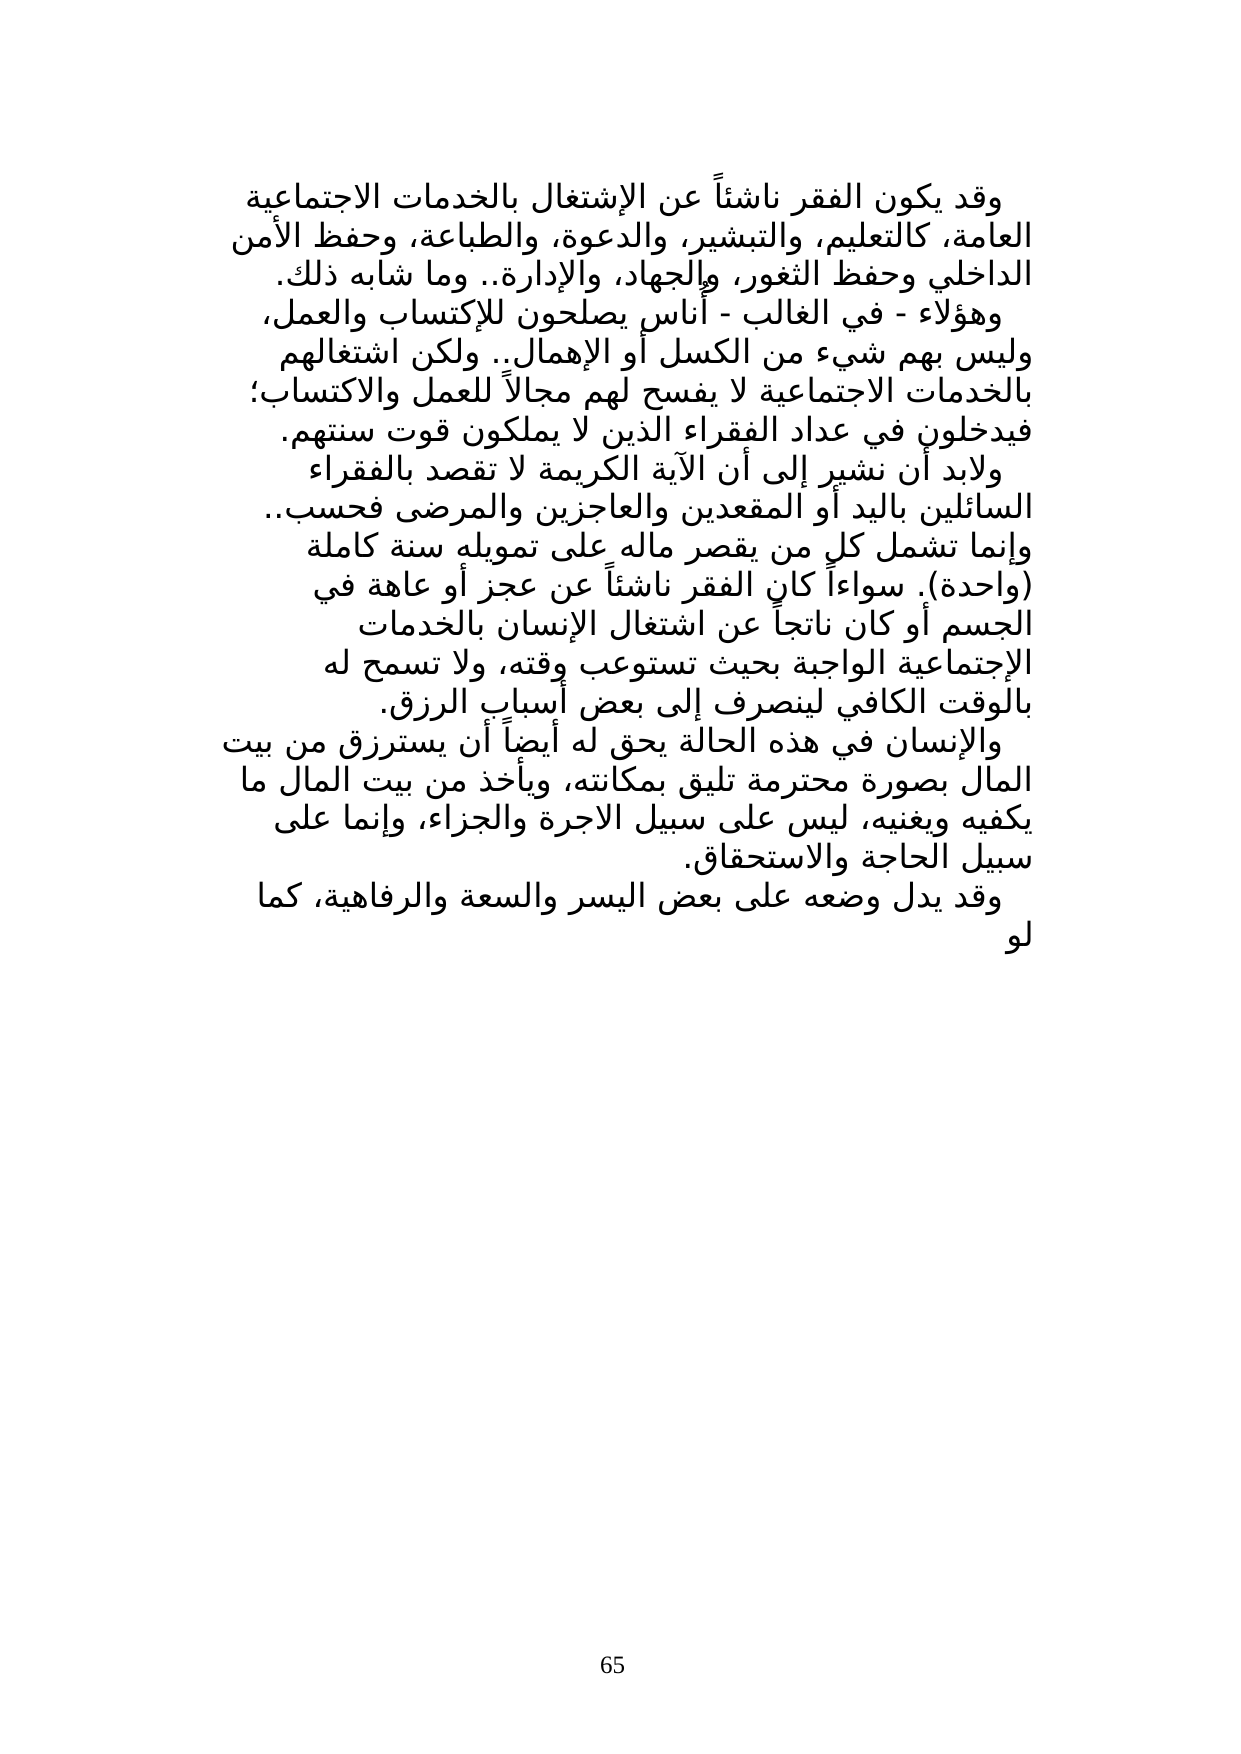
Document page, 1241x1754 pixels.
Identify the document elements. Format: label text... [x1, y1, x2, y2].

text وقد يدل وضعه على بعض اليسر والسعة والرفاهية، كما لو [222, 877, 1033, 954]
text والإنسان في هذه الحالة يحق له أيضاً أن يسترزق من بيت المال بصورة محترمة تليق بمكانته، ويأخذ من بيت المال ما يكفيه ويغنيه، ليس على سبيل الاجرة والجزاء، وإنما على سبيل الحاجة والاستحقاق. [222, 721, 1033, 877]
text ولابد أن نشير إلى أن الآية الكريمة لا تقصد بالفقراء السائلين باليد أو المقعدين والعاجزين والمرضى فحسب.. وإنما تشمل كل من يقصر ماله على تمويله سنة كاملة (واحدة). سواءاً كان الفقر ناشئاً عن عجز أو عاهة في الجسم أو كان ناتجاً عن اشتغال الإنسان بالخدمات الإجتماعية الواجبة بحيث تستوعب وقته، ولا تسمح له بالوقت الكافي لينصرف إلى بعض أسباب الرزق. [222, 449, 1033, 721]
text وقد يكون الفقر ناشئاً عن الإشتغال بالخدمات الاجتماعية العامة، كالتعليم، والتبشير، والدعوة، والطباعة، وحفظ الأمن الداخلي وحفظ الثغور، والجهاد، والإدارة.. وما شابه ذلك. [222, 177, 1033, 294]
text وهؤلاء - في الغالب - أُناس يصلحون للإكتساب والعمل، وليس بهم شيء من الكسل أو الإهمال.. ولكن اشتغالهم بالخدمات الاجتماعية لا يفسح لهم مجالاً للعمل والاكتساب؛ فيدخلون في عداد الفقراء الذين لا يملكون قوت سنتهم. [222, 294, 1033, 449]
